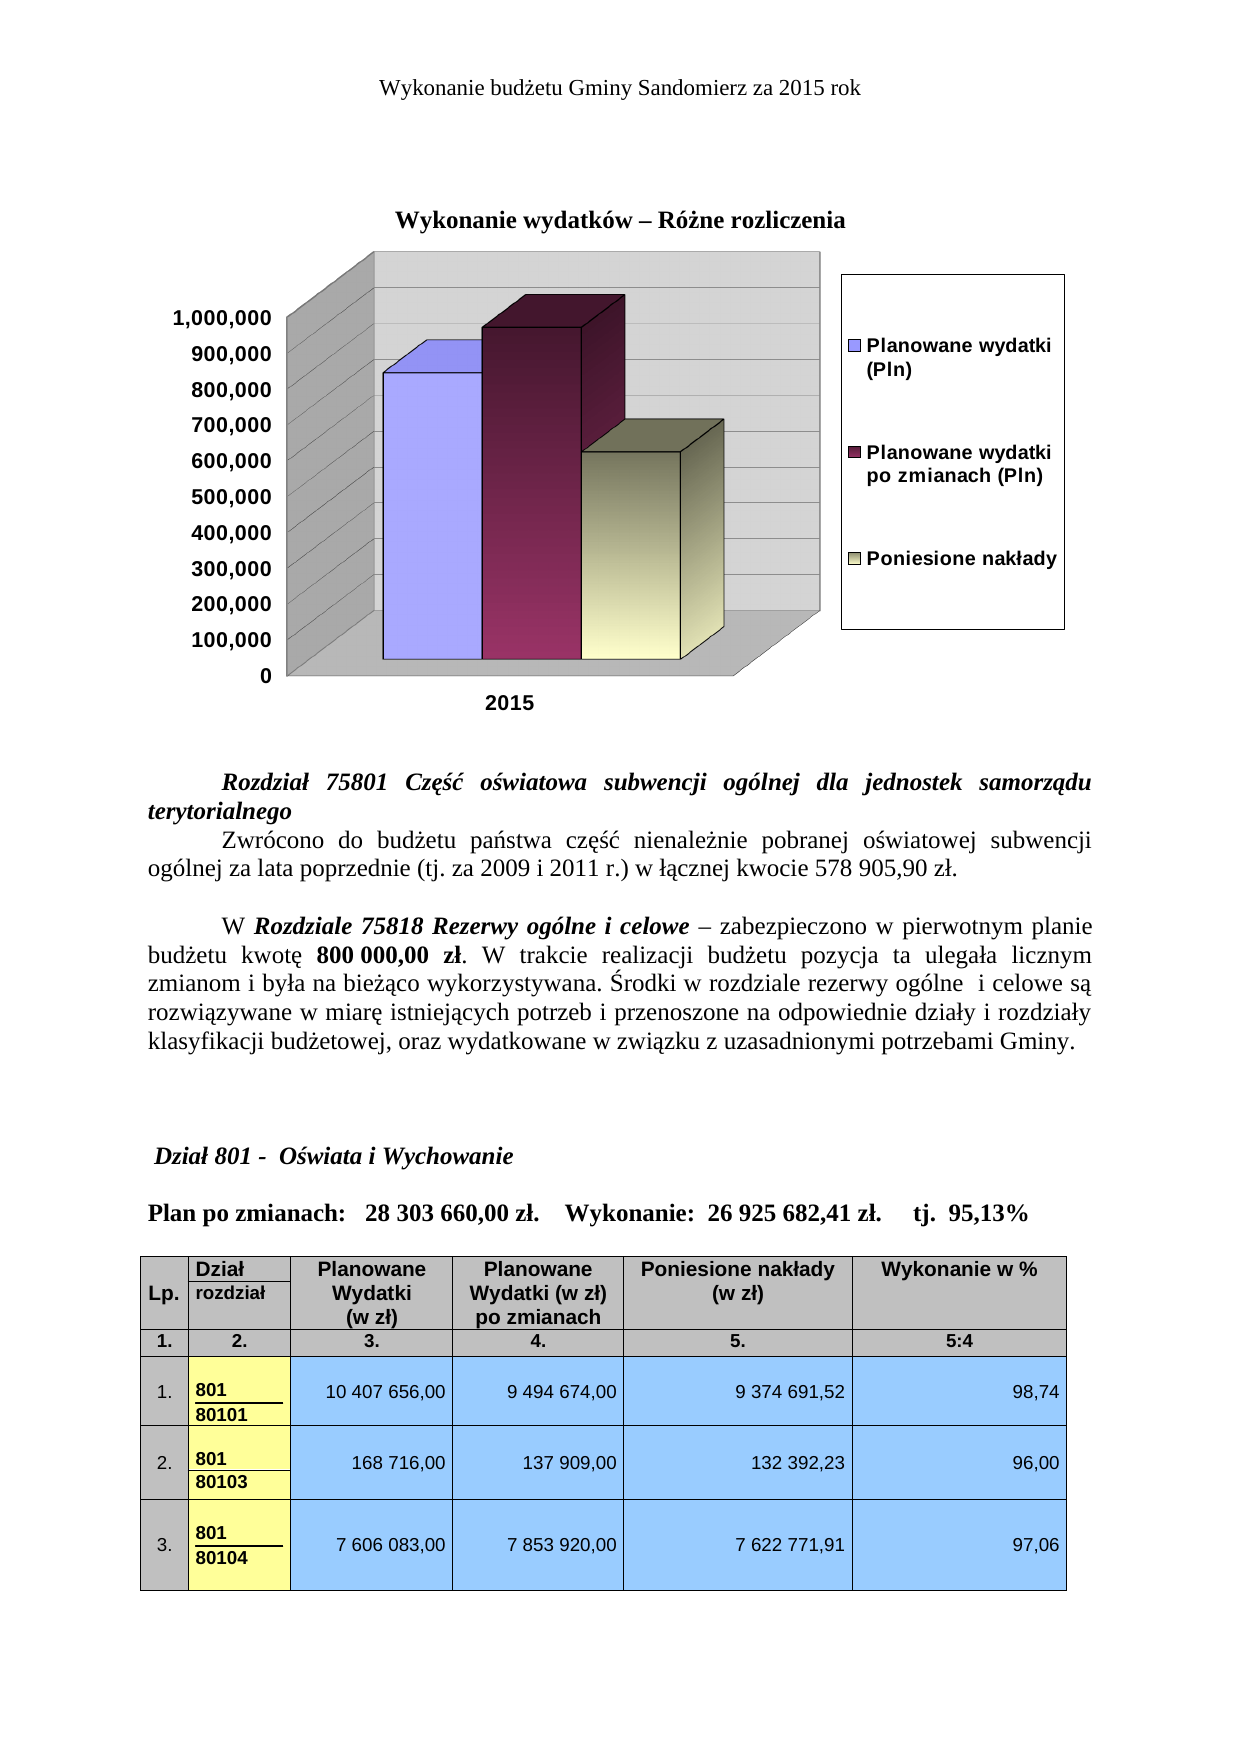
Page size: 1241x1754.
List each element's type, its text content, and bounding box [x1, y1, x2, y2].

text Dział 801 - Oświata i Wychowanie [148, 1141, 1093, 1170]
table_cell 4. [453, 1330, 623, 1356]
table_cell 98,74 [853, 1357, 1066, 1425]
table_cell 1. [141, 1330, 188, 1356]
table_cell 10 407 656,00 [291, 1357, 452, 1425]
text Rozdział 75801 Część oświatowa subwencji ogólnej dla jednostek samorządu terytorialnego [148, 767, 1093, 825]
table_cell 5:4 [853, 1330, 1066, 1356]
table_cell 168 716,00 [291, 1426, 452, 1499]
table_cell 1. [141, 1357, 188, 1425]
table_cell 3. [141, 1500, 188, 1590]
table_header Dział [189, 1257, 290, 1281]
table_cell 2. [141, 1426, 188, 1499]
table_cell 2. [189, 1330, 290, 1356]
table_cell 80103 [189, 1471, 290, 1499]
table_header Wykonanie w % [853, 1257, 1066, 1329]
table_header Planowane Wydatki (w zł) po zmianach [453, 1257, 623, 1329]
table_header Lp. [141, 1257, 188, 1329]
table_cell 801 80101 [189, 1357, 290, 1425]
table_cell 9 494 674,00 [453, 1357, 623, 1425]
table_cell 7 853 920,00 [453, 1500, 623, 1590]
table_cell 7 622 771,91 [624, 1500, 852, 1590]
table_cell 97,06 [853, 1500, 1066, 1590]
text W Rozdziale 75818 Rezerwy ogólne i celowe – zabezpieczono w pierwotnym planie budżetu kwotę 800 000,00 zł. W trakcie realizacji budżetu pozycja ta ulegała licznym zmianom i była na bieżąco wykorzystywana. Środki w rozdziale rezerwy ogólne i celowe są rozwiązywane w miarę istniejących potrzeb i przenoszone na odpowiednie działy i rozdziały klasyfikacji budżetowej, oraz wydatkowane w związku z uzasadnionymi potrzebami Gminy. [148, 911, 1093, 1055]
text Plan po zmianach: 28 303 660,00 zł. Wykonanie: 26 925 682,41 zł. tj. 95,13% [148, 1198, 1093, 1227]
table_cell 7 606 083,00 [291, 1500, 452, 1590]
table_cell 132 392,23 [624, 1426, 852, 1499]
table_cell 96,00 [853, 1426, 1066, 1499]
table_cell 3. [291, 1330, 452, 1356]
table_cell rozdział [189, 1282, 290, 1329]
table_cell 801 [189, 1426, 290, 1469]
table_cell 137 909,00 [453, 1426, 623, 1499]
text Wykonanie wydatków – Różne rozliczenia [148, 205, 1093, 234]
table_cell 9 374 691,52 [624, 1357, 852, 1425]
text Zwrócono do budżetu państwa część nienależnie pobranej oświatowej subwencji ogólnej za lata poprzednie (tj. za 2009 i 2011 r.) w łącznej kwocie 578 905,90 zł. [148, 825, 1093, 882]
table_header Planowane Wydatki (w zł) [291, 1257, 452, 1329]
table_cell 5. [624, 1330, 852, 1356]
table_header Poniesione nakłady (w zł) [624, 1257, 852, 1329]
